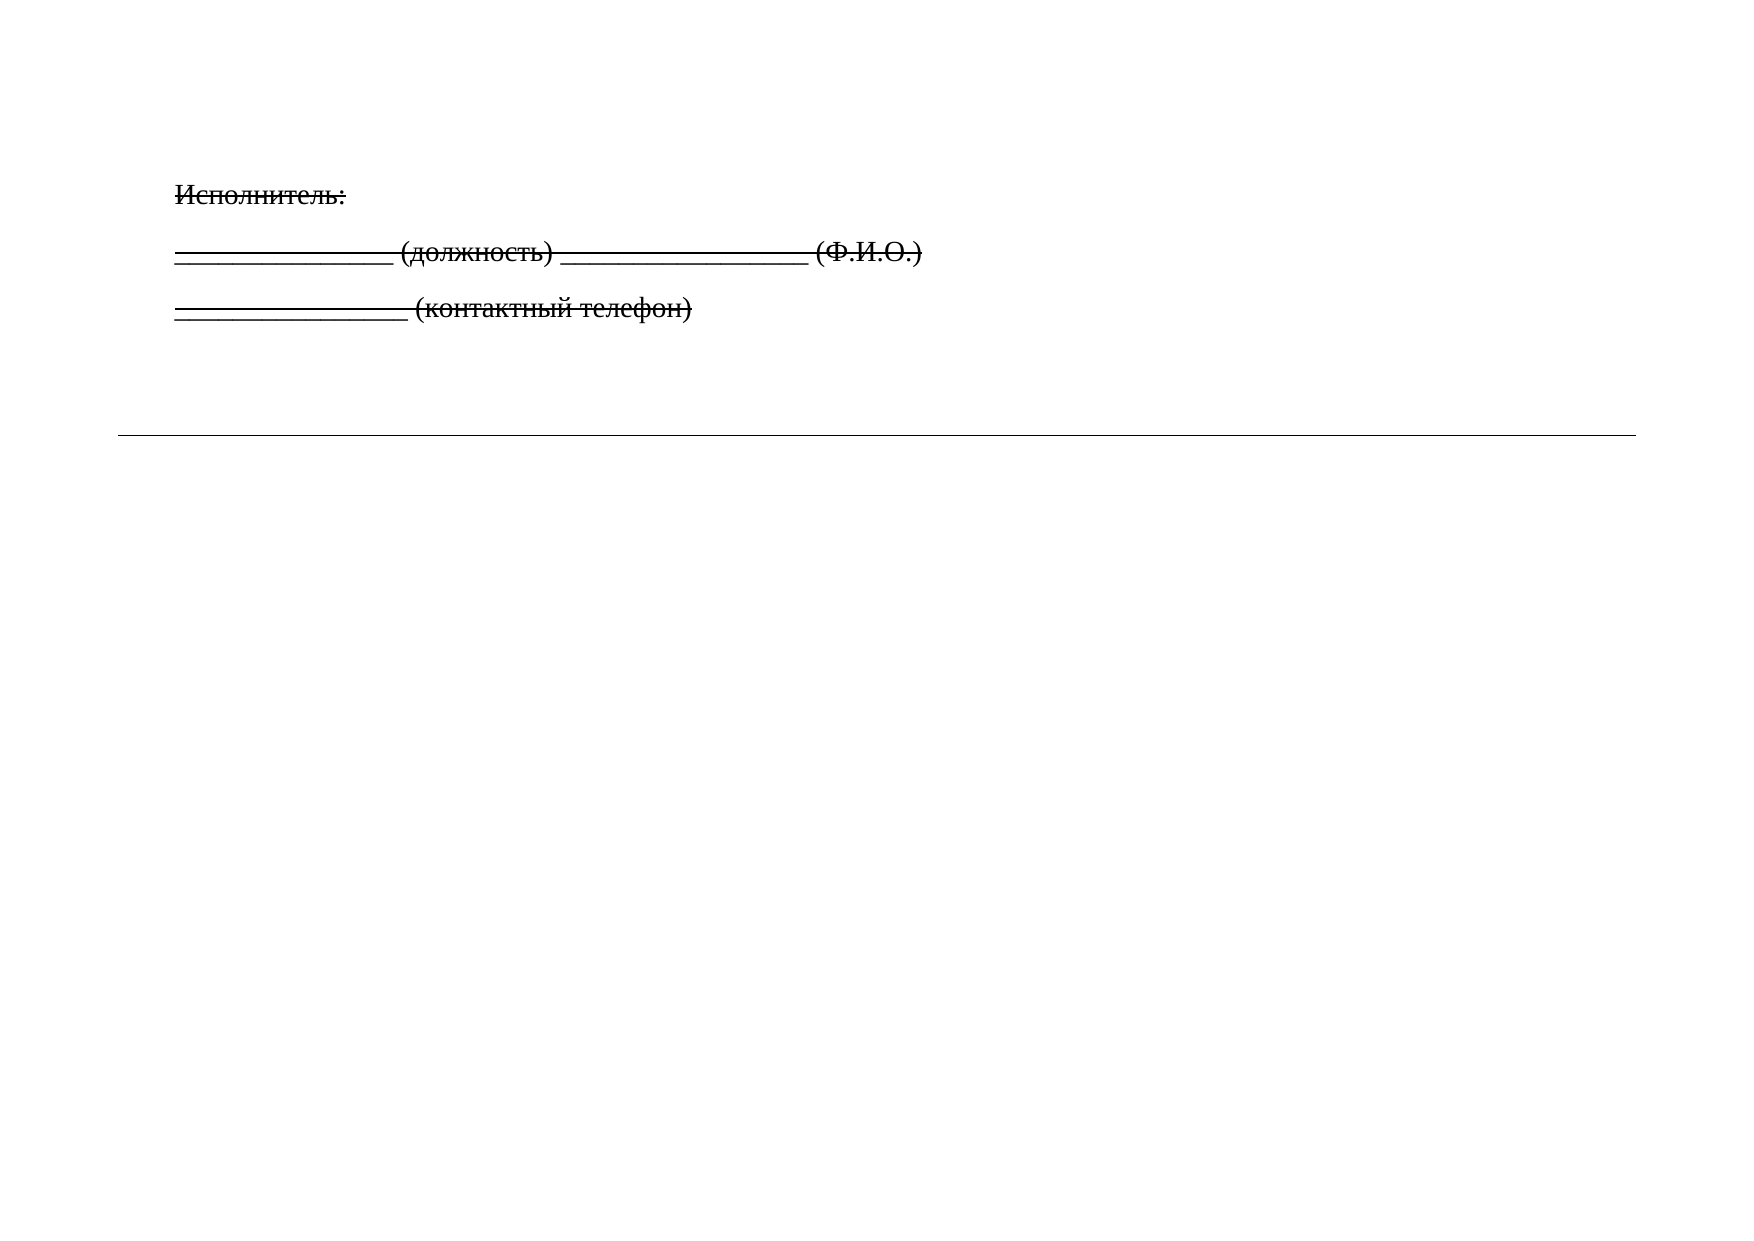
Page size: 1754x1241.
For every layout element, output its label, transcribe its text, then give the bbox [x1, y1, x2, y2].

text ________________ (контактный телефон) [118, 290, 1636, 324]
text Исполнитель: [118, 177, 1636, 211]
text _______________ (должность) _________________ (Ф.И.О.) [118, 234, 1636, 267]
